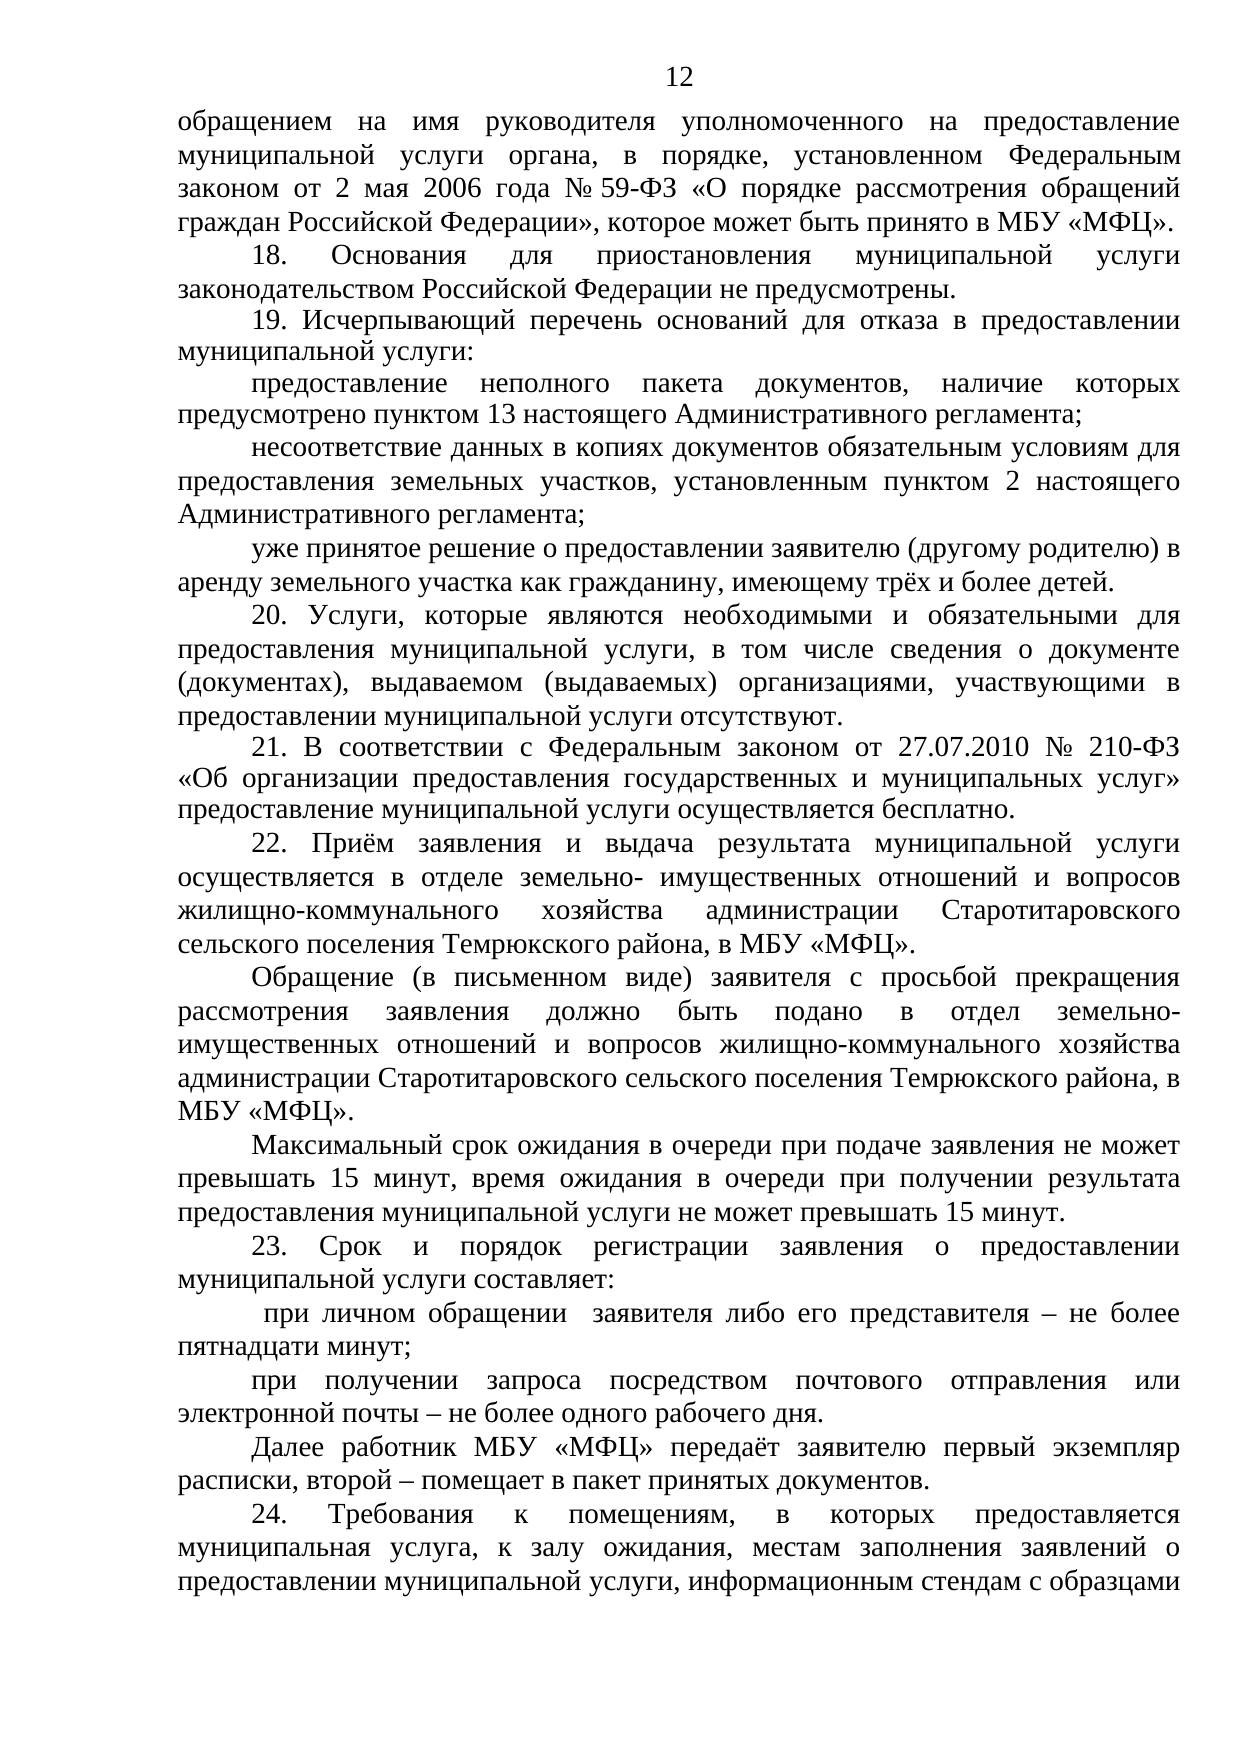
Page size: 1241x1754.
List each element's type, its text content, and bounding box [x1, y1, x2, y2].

text Обращение (в письменном виде) заявителя с просьбой прекращения рассмотрения заявления должно быть подано в отдел земельно- имущественных отношений и вопросов жилищно-коммунального хозяйства администрации Старотитаровского сельского поселения Темрюкского района, в МБУ «МФЦ». [177, 959, 1181, 1127]
text уже принятое решение о предоставлении заявителю (другому родителю) в аренду земельного участка как гражданину, имеющему трёх и более детей. [177, 530, 1181, 597]
text 19. Исчерпывающий перечень оснований для отказа в предоставлении муниципальной услуги: [177, 304, 1181, 367]
text Максимальный срок ожидания в очереди при подаче заявления не может превышать 15 минут, время ожидания в очереди при получении результата предоставления муниципальной услуги не может превышать 15 минут. [177, 1127, 1181, 1228]
text 21. В соответствии с Федеральным законом от 27.07.2010 № 210-ФЗ «Об организации предоставления государственных и муниципальных услуг» предоставление муниципальной услуги осуществляется бесплатно. [177, 731, 1181, 825]
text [177, 1496, 1181, 1597]
text 18. Основания для приостановления муниципальной услуги законодательством Российской Федерации не предусмотрены. [177, 237, 1181, 304]
text предоставление неполного пакета документов, наличие которых предусмотрено пунктом 13 настоящего Административного регламента; [177, 367, 1181, 429]
text 22. Приём заявления и выдача результата муниципальной услуги осуществляется в отделе земельно- имущественных отношений и вопросов жилищно-коммунального хозяйства администрации Старотитаровского сельского поселения Темрюкского района, в МБУ «МФЦ». [177, 825, 1181, 959]
text при личном обращении заявителя либо его представителя – не более пятнадцати минут; [177, 1295, 1181, 1362]
text несоответствие данных в копиях документов обязательным условиям для предоставления земельных участков, установленным пунктом 2 настоящего Административного регламента; [177, 429, 1181, 530]
text 20. Услуги, которые являются необходимыми и обязательными для предоставления муниципальной услуги, в том числе сведения о документе (документах), выдаваемом (выдаваемых) организациями, участвующими в предоставлении муниципальной услуги отсутствуют. [177, 597, 1181, 731]
text при получении запроса посредством почтового отправления или электронной почты – не более одного рабочего дня. [177, 1362, 1181, 1429]
text Далее работник МБУ «МФЦ» передаёт заявителю первый экземпляр расписки, второй – помещает в пакет принятых документов. [177, 1429, 1181, 1496]
text 23. Срок и порядок регистрации заявления о предоставлении муниципальной услуги составляет: [177, 1228, 1181, 1295]
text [177, 103, 1181, 237]
